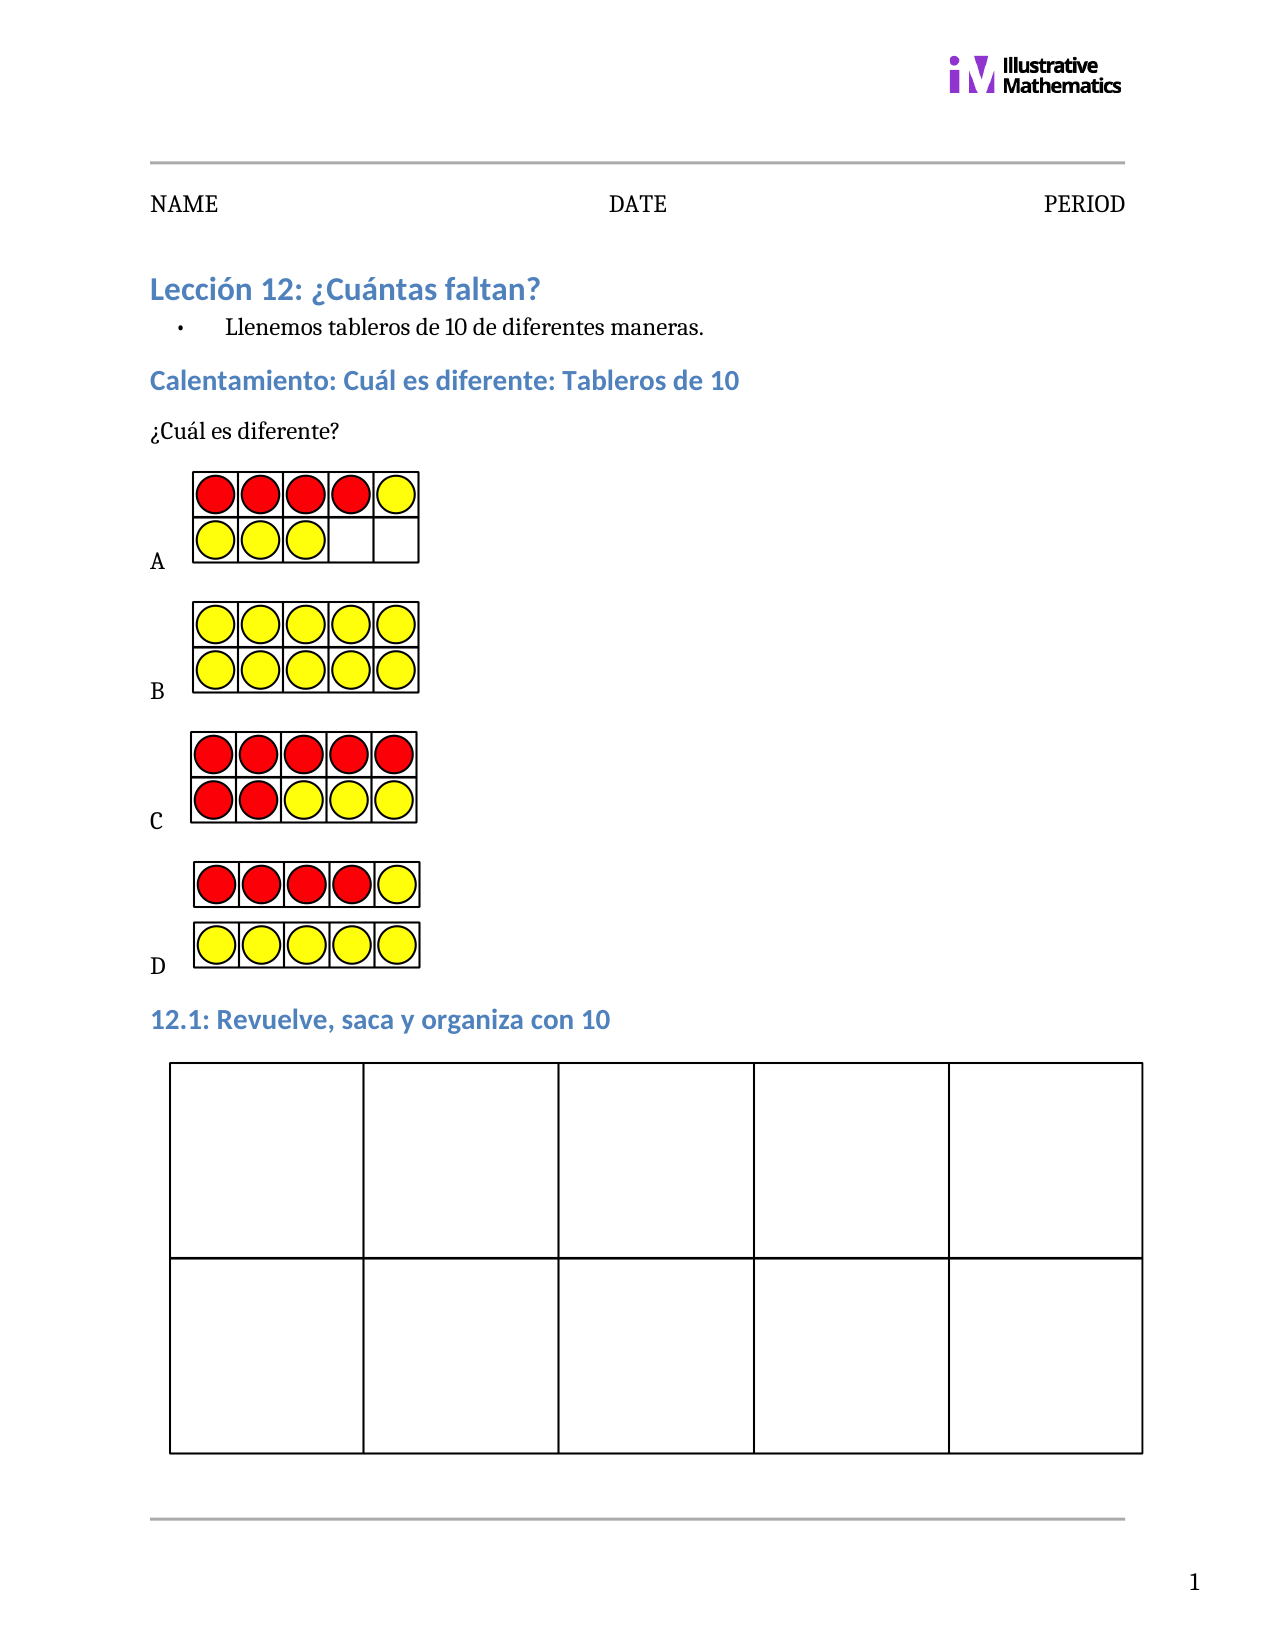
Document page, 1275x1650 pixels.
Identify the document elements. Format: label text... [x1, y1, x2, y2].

subtitle Lección 12: ¿Cuántas faltan? [150, 268, 1125, 309]
text A [150, 464, 1125, 576]
list Llenemos tableros de 10 de diferentes maneras. [175, 313, 1125, 342]
picture [184, 854, 429, 975]
picture [181, 724, 426, 830]
text ¿Cuál es diferente? [150, 417, 1125, 446]
picture [168, 1055, 1144, 1461]
picture [183, 594, 428, 700]
text C [150, 724, 1125, 836]
text D [150, 854, 1125, 981]
subtitle 12.1: Revuelve, saca y organiza con 10 [150, 1001, 1125, 1037]
text B [150, 594, 1125, 706]
picture [949, 55, 1121, 93]
picture [183, 464, 428, 570]
subtitle Calentamiento: Cuál es diferente: Tableros de 10 [150, 362, 1125, 398]
